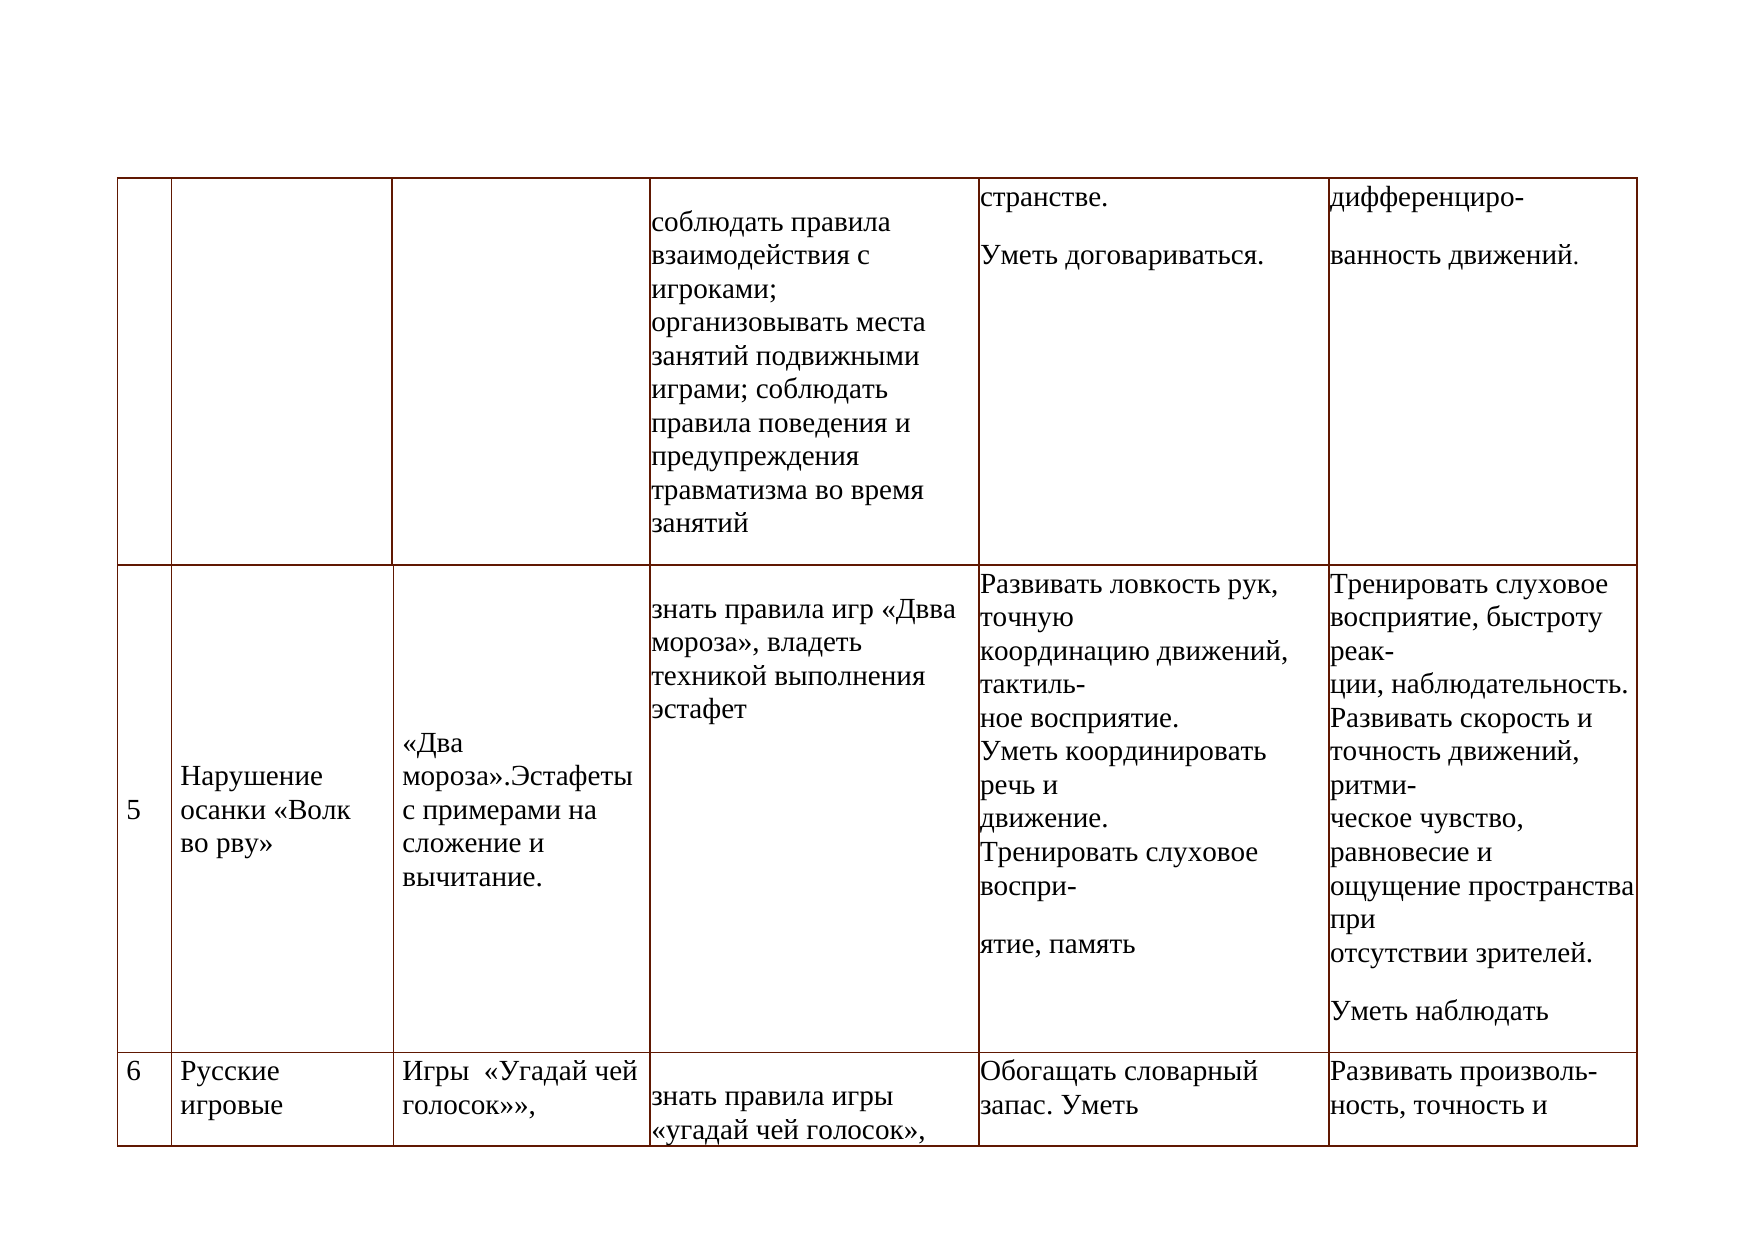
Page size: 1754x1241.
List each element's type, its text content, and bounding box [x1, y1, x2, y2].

table_cell знать правила игр «Двва мороза», владеть техникой выполнения эстафет [651, 566, 978, 1052]
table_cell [393, 179, 649, 564]
table_cell 5 [118, 566, 171, 1052]
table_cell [172, 1053, 393, 1145]
table_cell 4 [118, 179, 171, 564]
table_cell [651, 1053, 978, 1145]
table_cell Нарушение осанки «Волк во рву» [172, 566, 393, 1052]
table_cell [1330, 179, 1636, 564]
table_cell «Два мороза».Эстафеты с примерами на сложение и вычитание. [394, 566, 649, 1052]
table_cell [651, 179, 978, 564]
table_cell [1330, 1053, 1636, 1145]
table_cell Тренировать слуховое восприятие, быстроту реак- ции, наблюдательность. Развивать скорость и точность движений, ритми- ческое чувство, равновесие и ощущение пространства при отсутствии зрителей. Уметь наблюдать [1330, 566, 1636, 1052]
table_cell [394, 1053, 649, 1145]
table_cell Развивать ловкость рук, точную координацию движений, тактиль- ное восприятие. Уметь координировать речь и движение. Тренировать слуховое воспри- ятие, память [980, 566, 1328, 1052]
table_cell 6 [118, 1053, 171, 1145]
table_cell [980, 1053, 1328, 1145]
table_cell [980, 179, 1328, 564]
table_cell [172, 179, 391, 564]
